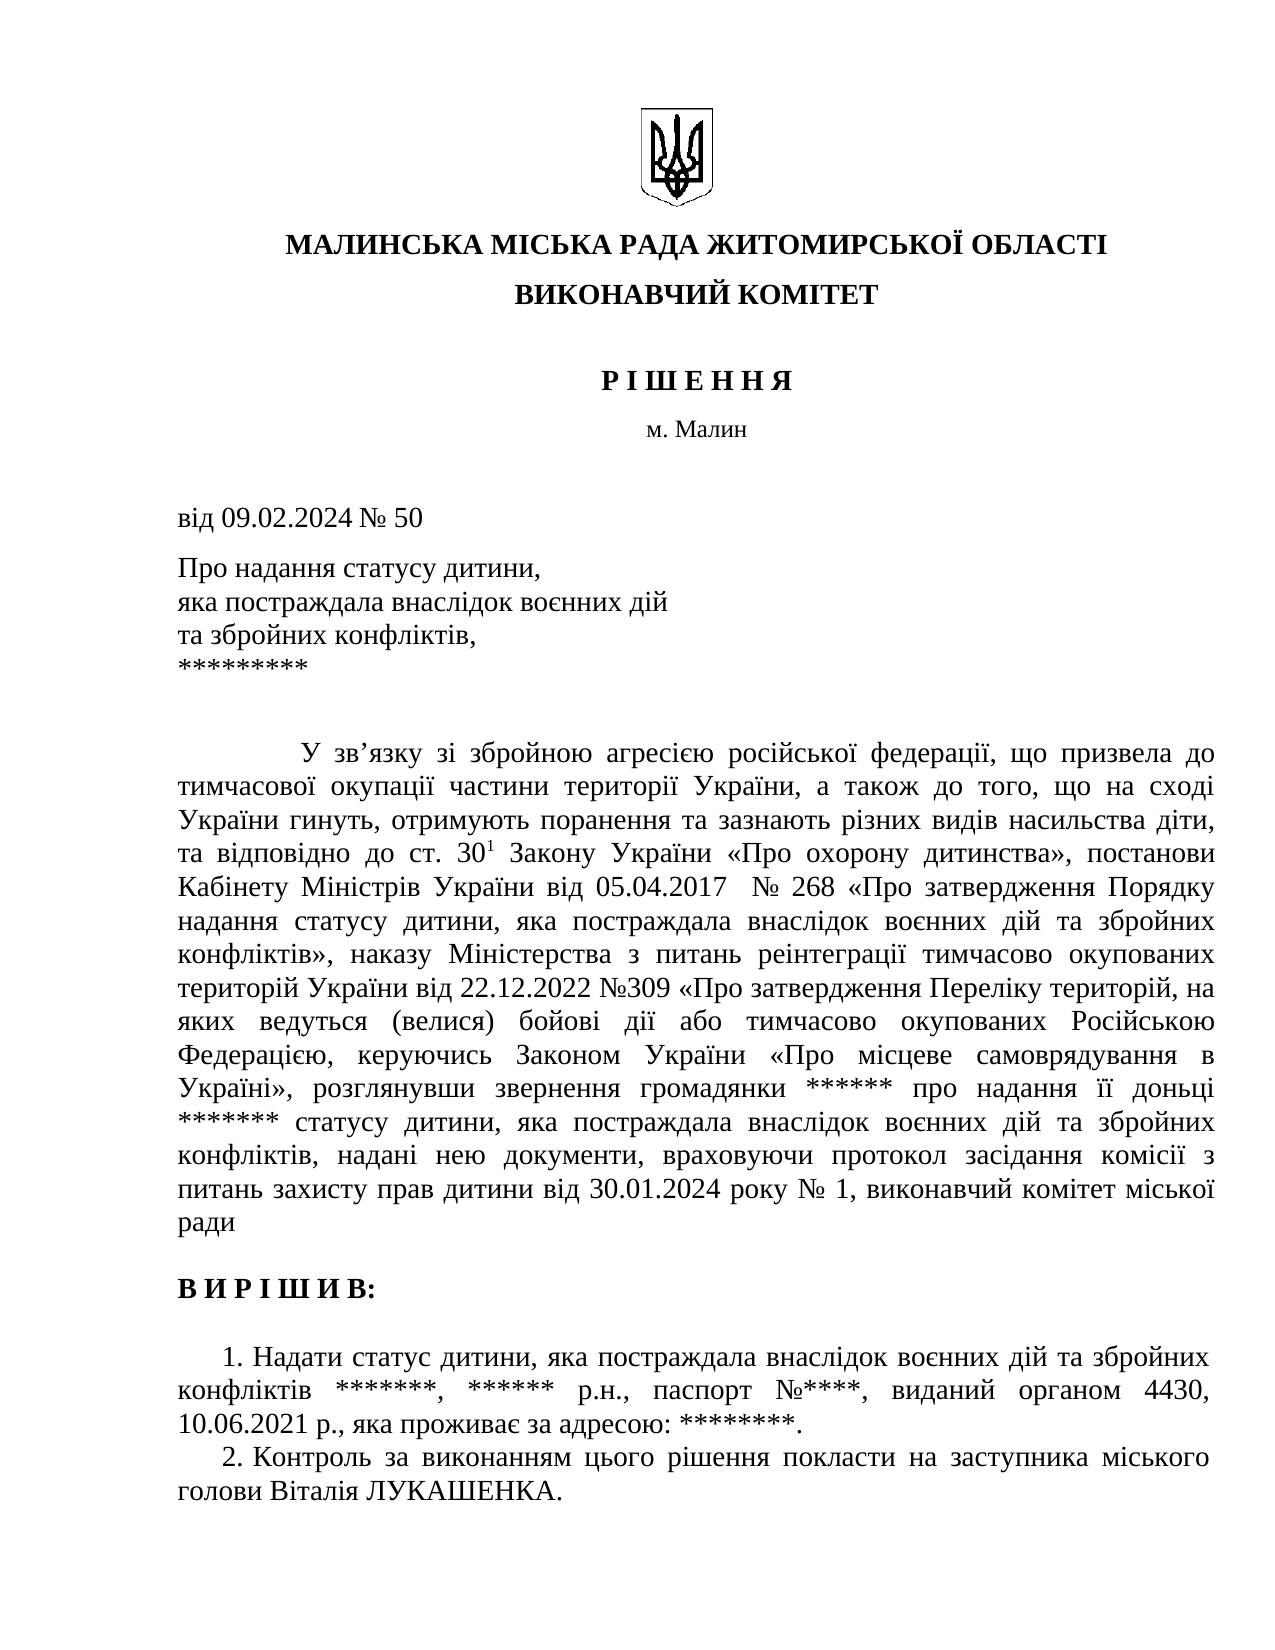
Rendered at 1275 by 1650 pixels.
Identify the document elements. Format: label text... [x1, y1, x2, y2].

text від 09.02.2024 № 50 [177, 500, 1216, 534]
text МАЛИНСЬКА МІСЬКА РАДА ЖИТОМИРСЬКОЇ ОБЛАСТІ [177, 227, 1216, 260]
picture [639, 107, 714, 208]
text ********* [177, 651, 1216, 684]
text ВИКОНАВЧИЙ КОМІТЕТ [177, 277, 1216, 311]
text Про надання статусу дитини, [177, 550, 1216, 584]
list Надати статус дитини, яка постраждала внаслідок воєнних дій та збройних конфліктів *******, ****** р.н., паспорт №****, виданий органом 4430, 10.06.2021 р., яка проживає за адресою: ********. [177, 1339, 1211, 1439]
text Р І Ш Е Н Н Я [177, 363, 1216, 397]
list Контроль за виконанням цього рішення покласти на заступника міського голови Віталія ЛУКАШЕНКА. [177, 1439, 1211, 1506]
text В И Р І Ш И В: [177, 1272, 1216, 1305]
text У зв’язку зі збройною агресією російської федерації, що призвела до тимчасової окупації частини території України, а також до того, що на сході України гинуть, отримують поранення та зазнають різних видів насильства діти, та відповідно до ст. 301 Закону України «Про охорону дитинства», постанови Кабінету Міністрів України від 05.04.2017 № 268 «Про затвердження Порядку надання статусу дитини, яка постраждала внаслідок воєнних дій та збройних конфліктів», наказу Міністерства з питань реінтеграції тимчасово окупованих територій України від 22.12.2022 №309 «Про затвердження Переліку територій, на яких ведуться (велися) бойові дії або тимчасово окупованих Російською Федерацією, керуючись Законом України «Про місцеве самоврядування в Україні», розглянувши звернення громадянки ****** про надання її доньці ******* статусу дитини, яка постраждала внаслідок воєнних дій та збройних конфліктів, надані нею документи, враховуючи протокол засідання комісії з питань захисту прав дитини від 30.01.2024 року № 1, виконавчий комітет міської ради [177, 735, 1216, 1238]
text яка постраждала внаслідок воєнних дій [177, 584, 1216, 617]
text та збройних конфліктів, [177, 617, 1216, 651]
text м. Малин [177, 414, 1216, 443]
